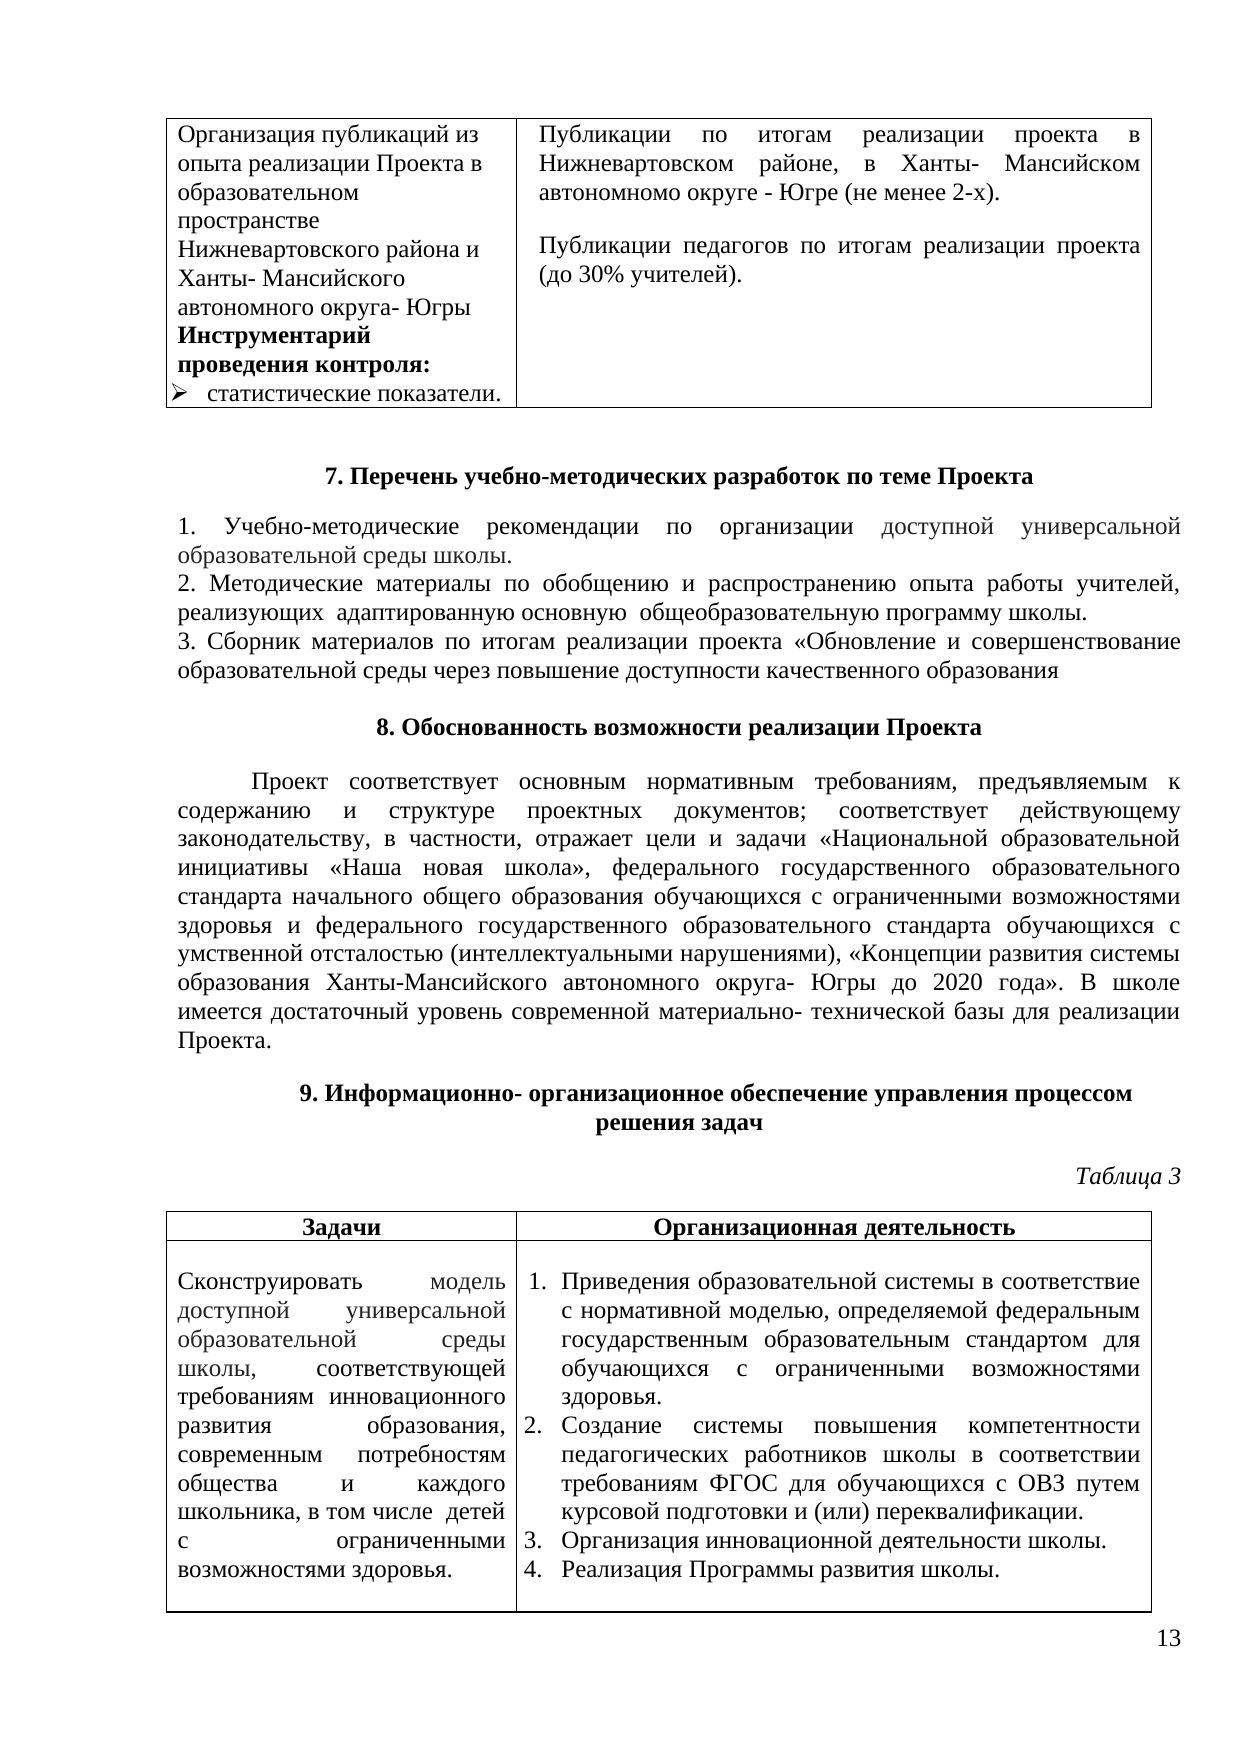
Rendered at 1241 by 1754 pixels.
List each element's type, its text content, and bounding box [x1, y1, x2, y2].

text 9. Информационно- организационное обеспечение управления процессом решения задач [177, 1078, 1181, 1136]
table_cell Публикации по итогам реализации проекта в Нижневартовском районе, в Ханты- Мансийском автономномо округе - Югре (не менее 2-х). Публикации педагогов по итогам реализации проекта (до 30% учителей). [517, 119, 1151, 407]
table_cell Приведения образовательной системы в соответствие с нормативной моделью, определяемой федеральным государственным образовательным стандартом для обучающихся с ограниченными возможностями здоровья. Создание системы повышения компетентности педагогических работников школы в соответствии требованиям ФГОС для обучающихся с ОВЗ путем курсовой подготовки и (или) переквалификации. Организация инновационной деятельности школы. Реализация Программы развития школы. [517, 1241, 1151, 1611]
table_header Организационная деятельность [517, 1212, 1151, 1240]
text 2. Методические материалы по обобщению и распространению опыта работы учителей, реализующих адаптированную основную общеобразовательную программу школы. [177, 568, 1181, 626]
table_cell Сконструировать модель доступной универсальной образовательной среды школы, соответствующей требованиям инновационного развития образования, современным потребностям общества и каждого школьника, в том числе детей с ограниченными возможностями здоровья. [167, 1241, 516, 1611]
text 1. Учебно-методические рекомендации по организации доступной универсальной образовательной среды школы. [177, 511, 1181, 568]
table_header Задачи [167, 1212, 516, 1240]
text 3. Сборник материалов по итогам реализации проекта «Обновление и совершенствование образовательной среды через повышение доступности качественного образования [177, 626, 1181, 683]
text Проект соответствует основным нормативным требованиям, предъявляемым к содержанию и структуре проектных документов; соответствует действующему законодательству, в частности, отражает цели и задачи «Национальной образовательной инициативы «Наша новая школа», федерального государственного образовательного стандарта начального общего образования обучающихся с ограниченными возможностями здоровья и федерального государственного образовательного стандарта обучающихся с умственной отсталостью (интеллектуальными нарушениями), «Концепции развития системы образования Ханты-Мансийского автономного округа- Югры до 2020 года». В школе имеется достаточный уровень современной материально- технической базы для реализации Проекта. [177, 766, 1181, 1053]
table_cell Организация публикаций из опыта реализации Проекта в образовательном пространстве Нижневартовского района и Ханты- Мансийского автономного округа- Югры Инструментарий проведения контроля: статистические показатели. [167, 119, 516, 407]
text 8. Обоснованность возможности реализации Проекта [177, 712, 1181, 741]
text Таблица 3 [177, 1161, 1181, 1190]
text 7. Перечень учебно-методических разработок по теме Проекта [177, 461, 1181, 490]
